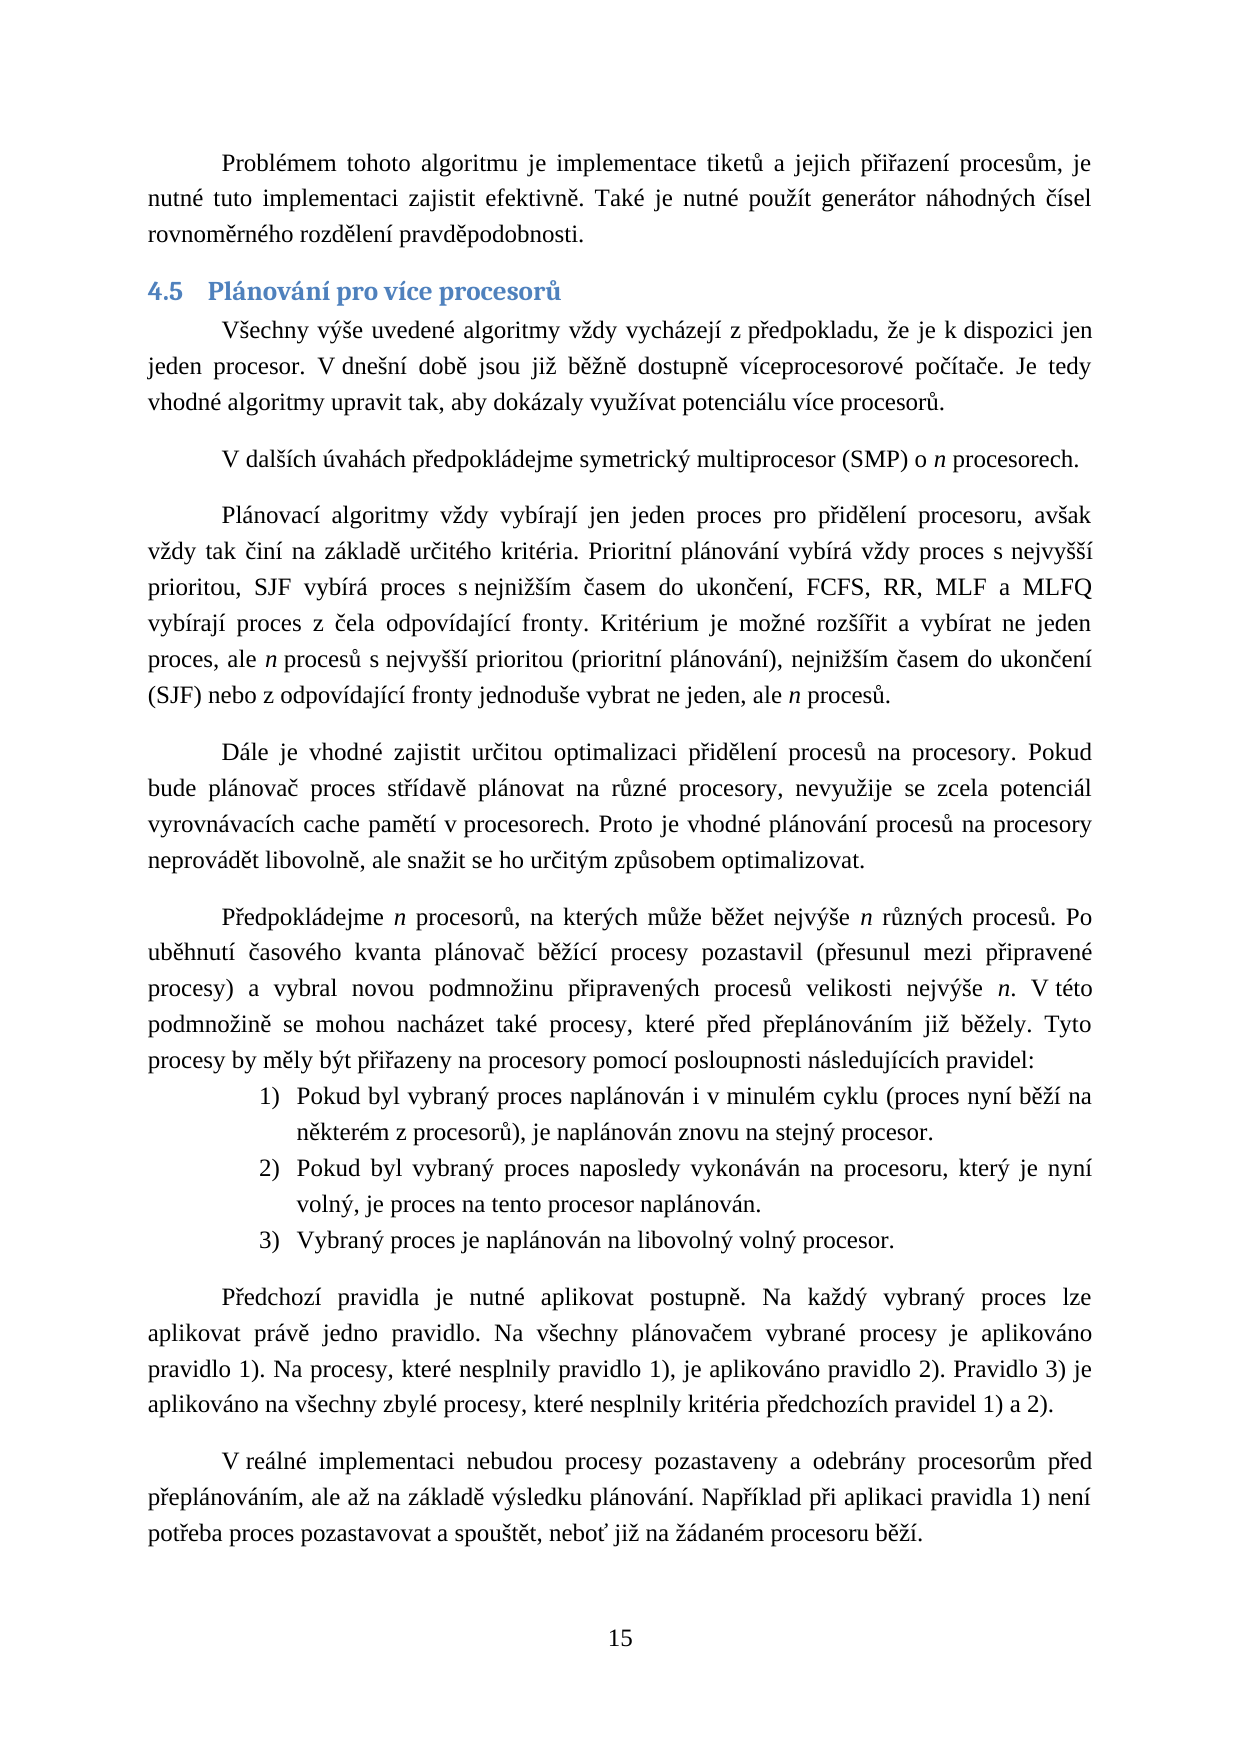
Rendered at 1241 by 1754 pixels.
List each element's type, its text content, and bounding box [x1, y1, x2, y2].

text Předchozí pravidla je nutné aplikovat postupně. Na každý vybraný proces lze aplikovat právě jedno pravidlo. Na všechny plánovačem vybrané procesy je aplikováno pravidlo 1). Na procesy, které nesplnily pravidlo 1), je aplikováno pravidlo 2). Pravidlo 3) je aplikováno na všechny zbylé procesy, které nesplnily kritéria předchozích pravidel 1) a 2). [148, 1282, 1093, 1418]
text V dalších úvahách předpokládejme symetrický multiprocesor (SMP) o n procesorech. [148, 444, 1093, 472]
text Problémem tohoto algoritmu je implementace tiketů a jejich přiřazení procesům, je nutné tuto implementaci zajistit efektivně. Také je nutné použít generátor náhodných čísel rovnoměrného rozdělení pravděpodobnosti. [148, 148, 1093, 248]
text Předpokládejme n procesorů, na kterých může běžet nejvýše n různých procesů. Po uběhnutí časového kvanta plánovač běžící procesy pozastavil (přesunul mezi připravené procesy) a vybral novou podmnožinu připravených procesů velikosti nejvýše n. V této podmnožině se mohou nacházet také procesy, které před přeplánováním již běžely. Tyto procesy by měly být přiřazeny na procesory pomocí posloupnosti následujících pravidel: [148, 902, 1093, 1074]
text Plánovací algoritmy vždy vybírají jen jeden proces pro přidělení procesoru, avšak vždy tak činí na základě určitého kritéria. Prioritní plánování vybírá vždy proces s nejvyšší prioritou, SJF vybírá proces s nejnižším časem do ukončení, FCFS, RR, MLF a MLFQ vybírají proces z čela odpovídající fronty. Kritérium je možné rozšířit a vybírat ne jeden proces, ale n procesů s nejvyšší prioritou (prioritní plánování), nejnižším časem do ukončení (SJF) nebo z odpovídající fronty jednoduše vybrat ne jeden, ale n procesů. [148, 501, 1093, 709]
list Pokud byl vybraný proces naplánován i v minulém cyklu (proces nyní běží na některém z procesorů), je naplánován znovu na stejný procesor. [259, 1081, 1093, 1146]
subtitle Plánování pro více procesorů [148, 276, 1093, 307]
text Všechny výše uvedené algoritmy vždy vycházejí z předpokladu, že je k dispozici jen jeden procesor. V dnešní době jsou již běžně dostupně víceprocesorové počítače. Je tedy vhodné algoritmy upravit tak, aby dokázaly využívat potenciálu více procesorů. [148, 315, 1093, 416]
text V reálné implementaci nebudou procesy pozastaveny a odebrány procesorům před přeplánováním, ale až na základě výsledku plánování. Například při aplikaci pravidla 1) není potřeba proces pozastavovat a spouštět, neboť již na žádaném procesoru běží. [148, 1446, 1093, 1547]
list Vybraný proces je naplánován na libovolný volný procesor. [259, 1225, 1093, 1254]
text Dále je vhodné zajistit určitou optimalizaci přidělení procesů na procesory. Pokud bude plánovač proces střídavě plánovat na různé procesory, nevyužije se zcela potenciál vyrovnávacích cache pamětí v procesorech. Proto je vhodné plánování procesů na procesory neprovádět libovolně, ale snažit se ho určitým způsobem optimalizovat. [148, 737, 1093, 873]
list Pokud byl vybraný proces naposledy vykonáván na procesoru, který je nyní volný, je proces na tento procesor naplánován. [259, 1153, 1093, 1218]
